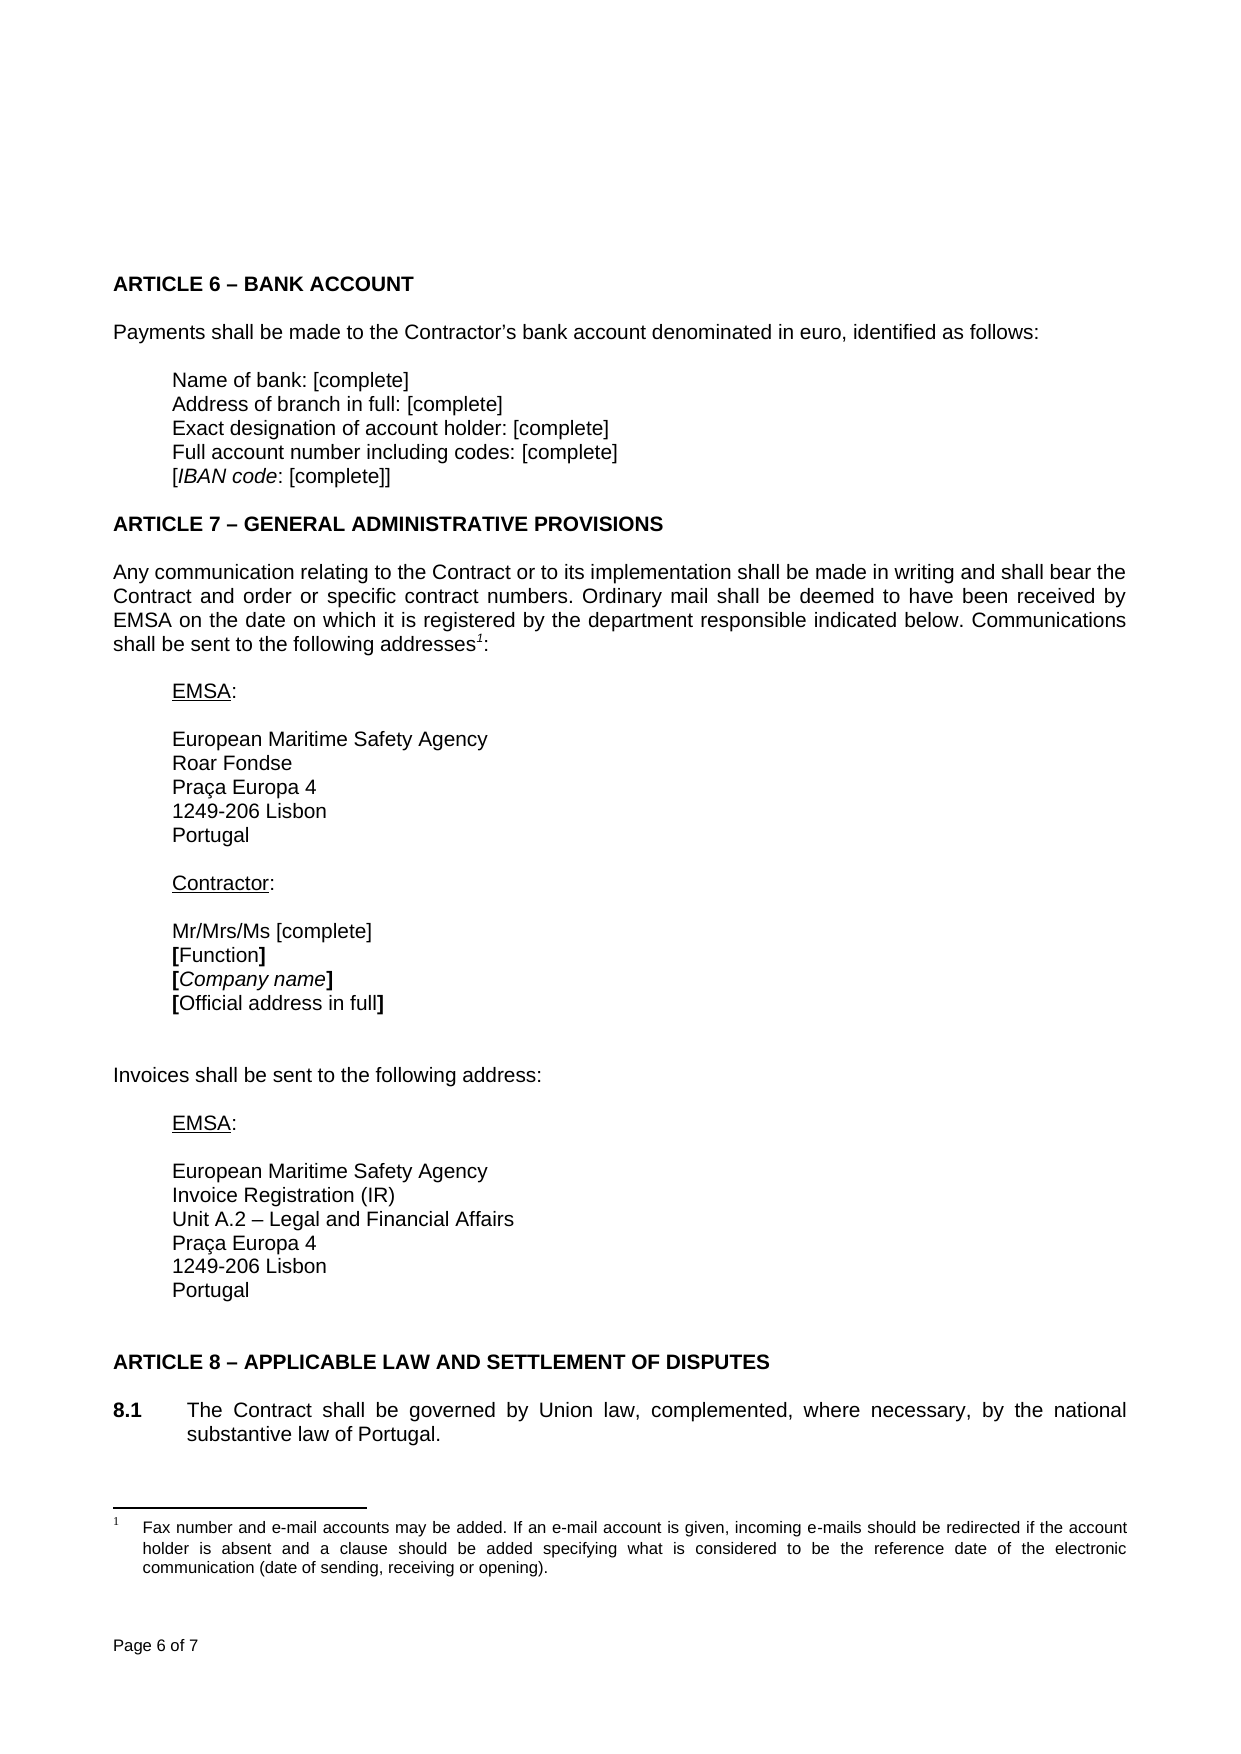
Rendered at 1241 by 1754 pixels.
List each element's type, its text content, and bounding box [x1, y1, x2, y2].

text Praça Europa 4 [172, 1230, 1127, 1254]
text Any communication relating to the Contract or to its implementation shall be made in writing and shall bear the Contract and order or specific contract numbers. Ordinary mail shall be deemed to have been received by EMSA on the date on which it is registered by the department responsible indicated below. Communications shall be sent to the following addresses: [113, 559, 1127, 655]
text Name of bank: [complete] [172, 368, 1127, 392]
text [Official address in full] [172, 991, 1127, 1015]
text ARTICLE 7 – GENERAL ADMINISTRATIVE PROVISIONS [113, 512, 1127, 536]
text Invoice Registration (IR) [172, 1182, 1127, 1206]
text EMSA: [172, 1111, 1127, 1134]
text Contractor: [172, 871, 1127, 895]
text [Company name] [172, 967, 1127, 991]
text Praça Europa 4 [172, 775, 1127, 799]
text [Function] [172, 943, 1127, 967]
text Portugal [172, 823, 1127, 847]
text Payments shall be made to the Contractor’s bank account denominated in euro, identified as follows: [113, 320, 1127, 344]
text European Maritime Safety Agency [172, 1158, 1127, 1182]
text Roar Fondse [172, 751, 1127, 775]
text 8.1 The Contract shall be governed by Union law, complemented, where necessary, by the national substantive law of Portugal. [113, 1398, 1127, 1446]
text 1249-206 Lisbon [172, 799, 1127, 823]
text Article 6 – BANK ACCOUNT [113, 272, 1127, 296]
text Full account number including codes: [complete] [172, 440, 1127, 464]
text Mr/Mrs/Ms [complete] [172, 919, 1127, 943]
text Unit A.2 – Legal and Financial Affairs [172, 1206, 1127, 1230]
text 1249-206 Lisbon [172, 1254, 1127, 1278]
text European Maritime Safety Agency [172, 727, 1127, 751]
text Invoices shall be sent to the following address: [113, 1063, 1127, 1087]
text Exact designation of account holder: [complete] [172, 416, 1127, 440]
text Article 8 – Applicable law and settlement of disputes [113, 1350, 1127, 1374]
text [IBAN code: [complete]] [172, 464, 1127, 488]
text Address of branch in full: [complete] [172, 392, 1127, 416]
text Portugal [172, 1278, 1127, 1302]
text EMSA: [172, 679, 1127, 703]
